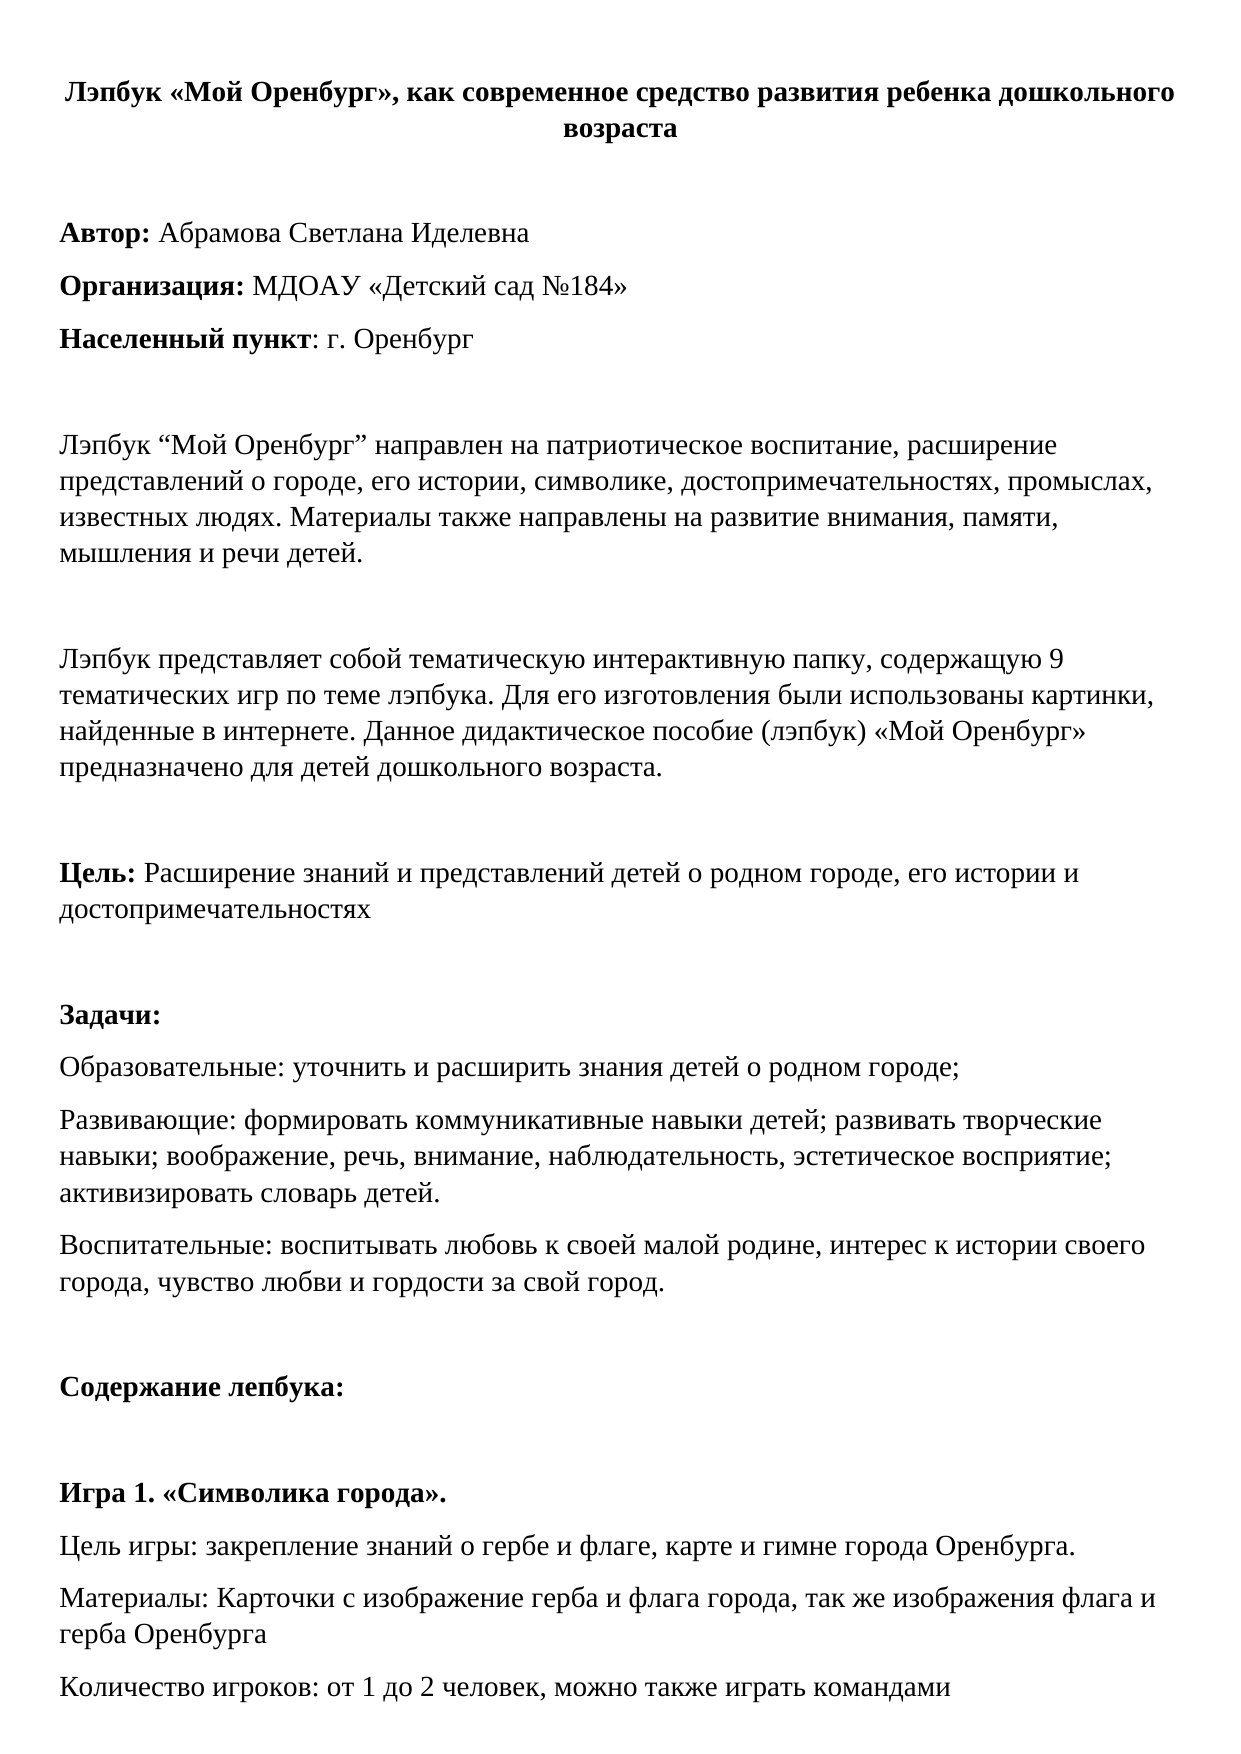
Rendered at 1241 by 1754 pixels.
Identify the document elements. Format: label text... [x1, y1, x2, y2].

text Развивающие: формировать коммуникативные навыки детей; развивать творческие навыки; воображение, речь, внимание, наблюдательность, эстетическое восприятие; активизировать словарь детей. [59, 1102, 1181, 1208]
text Задачи: [59, 997, 1181, 1030]
text Лэпбук представляет собой тематическую интерактивную папку, содержащую 9 тематических игр по теме лэпбука. Для его изготовления были использованы картинки, найденные в интернете. Данное дидактическое пособие (лэпбук) «Мой Оренбург» предназначено для детей дошкольного возраста. [59, 641, 1181, 783]
text Количество игроков: от 1 до 2 человек, можно также играть командами [59, 1669, 1181, 1703]
text Лэпбук «Мой Оренбург», как современное средство развития ребенка дошкольного возраста [59, 74, 1181, 143]
text Лэпбук “Мой Оренбург” направлен на патриотическое воспитание, расширение представлений о городе, его истории, символике, достопримечательностях, промыслах, известных людях. Материалы также направлены на развитие внимания, памяти, мышления и речи детей. [59, 427, 1181, 569]
text Цель игры: закрепление знаний о гербе и флаге, карте и гимне города Оренбурга. [59, 1528, 1181, 1561]
text Населенный пункт: г. Оренбург [59, 321, 1181, 355]
text Воспитательные: воспитывать любовь к своей малой родине, интерес к истории своего города, чувство любви и гордости за свой город. [59, 1227, 1181, 1297]
text Автор: Абрамова Светлана Иделевна [59, 216, 1181, 249]
text Образовательные: уточнить и расширить знания детей о родном городе; [59, 1049, 1181, 1083]
text Цель: Расширение знаний и представлений детей о родном городе, его истории и достопримечательностях [59, 855, 1181, 925]
text Игра 1. «Символика города». [59, 1475, 1181, 1508]
text Организация: МДОАУ «Детский сад №184» [59, 268, 1181, 302]
text Материалы: Карточки с изображение герба и флага города, так же изображения флага и герба Оренбурга [59, 1581, 1181, 1650]
text Содержание лепбука: [59, 1369, 1181, 1403]
